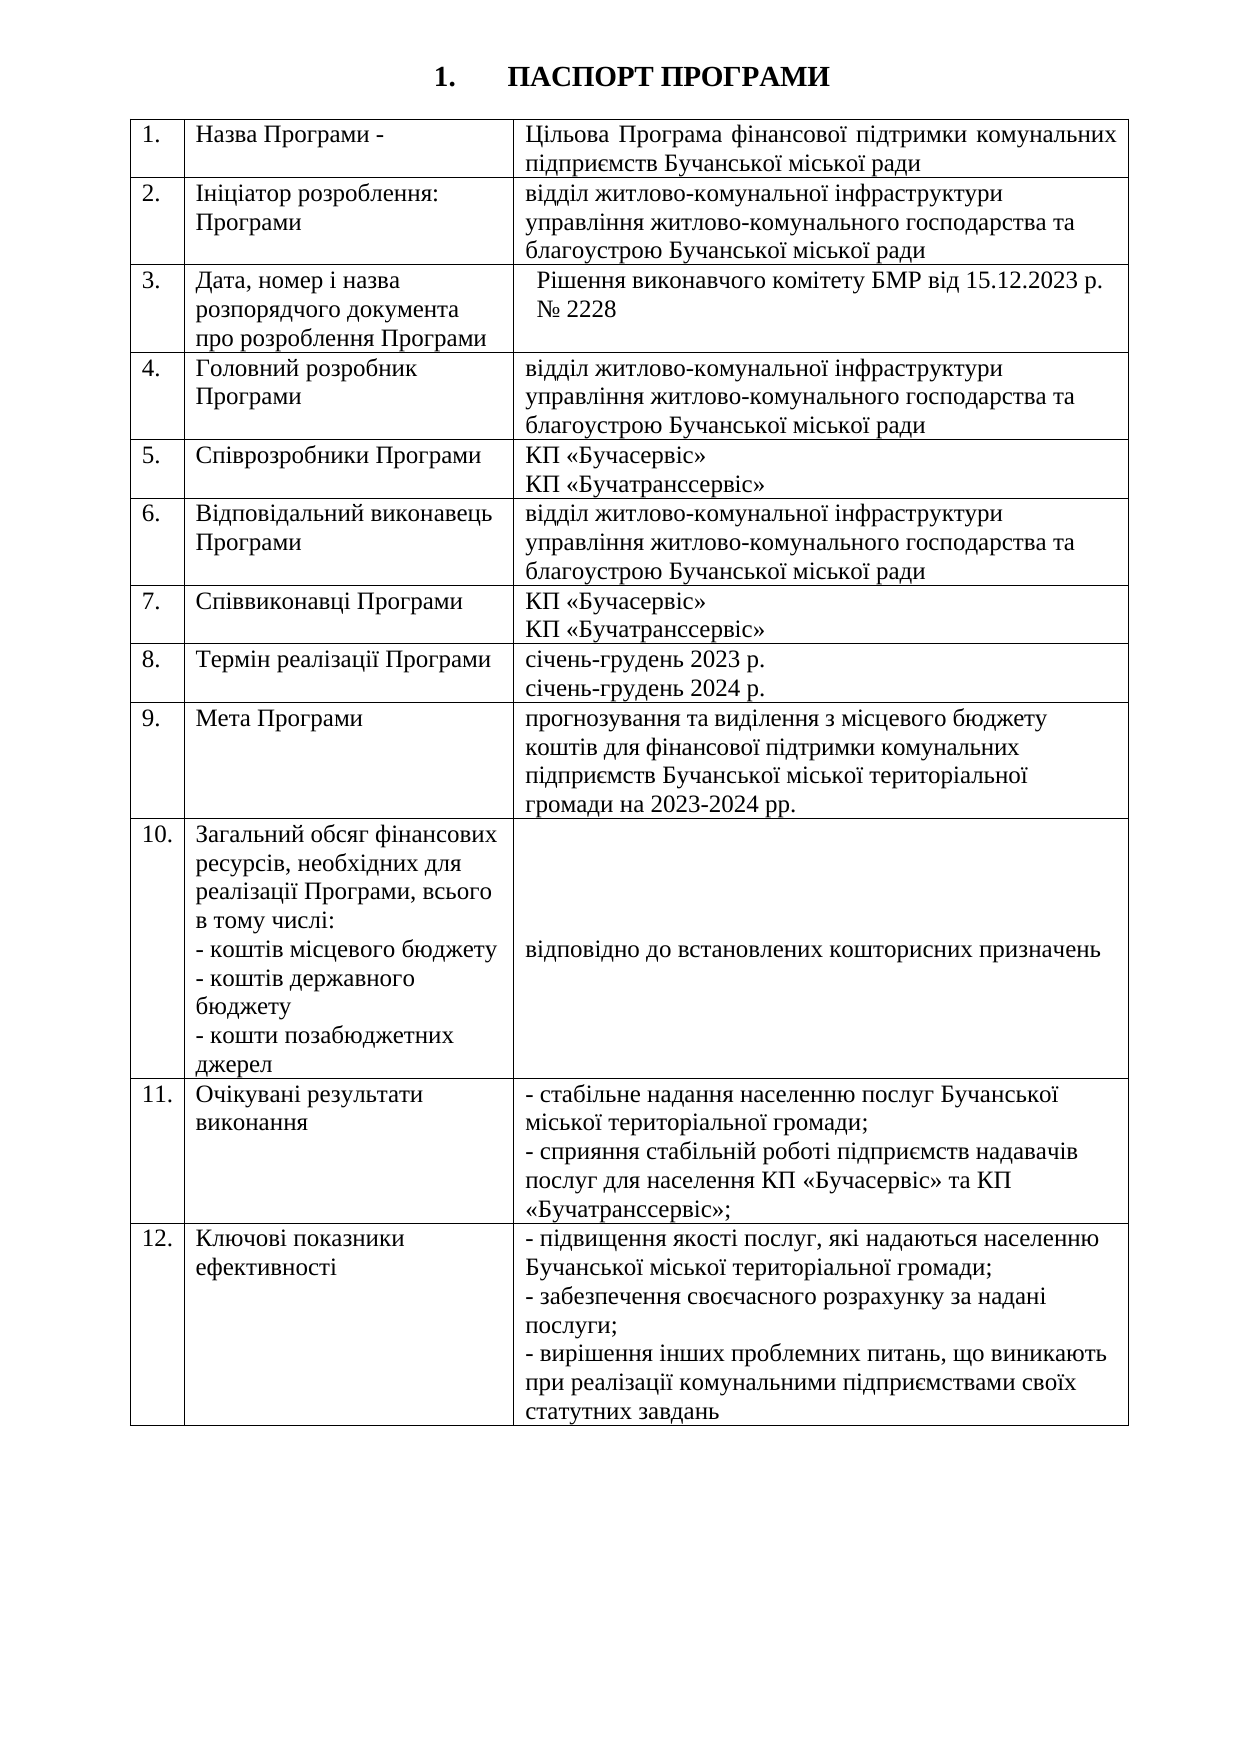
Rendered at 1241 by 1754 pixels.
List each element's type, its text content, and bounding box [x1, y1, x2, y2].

table_cell Головний розробник Програми [185, 353, 513, 439]
table_header Цільова Програма фінансової підтримки комунальних підприємств Бучанської міської ради [514, 120, 1128, 177]
table_cell 8. [131, 644, 184, 702]
table_cell відділ житлово-комунальної інфраструктури управління житлово-комунального господарства та благоустрою Бучанської міської ради [514, 499, 1128, 585]
table_cell Ініціатор розроблення: Програми [185, 178, 513, 264]
table_cell Співрозробники Програми [185, 440, 513, 497]
table_cell - стабільне надання населенню послуг Бучанської міської територіальної громади; - сприяння стабільній роботі підприємств надавачів послуг для населення КП «Бучасервіс» та КП «Бучатранссервіс»; [514, 1079, 1128, 1222]
table_cell Загальний обсяг фінансових ресурсів, необхідних для реалізації Програми, всього в тому числі: - коштів місцевого бюджету - коштів державного бюджету - кошти позабюджетних джерел [185, 819, 513, 1078]
table_cell 7. [131, 586, 184, 643]
table_cell 4. [131, 353, 184, 439]
table_header 1. [131, 120, 184, 177]
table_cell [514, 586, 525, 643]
table_header Назва Програми - [185, 120, 513, 177]
table_cell Очікувані результати виконання [185, 1079, 513, 1222]
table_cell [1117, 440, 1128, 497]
table_cell 10. [131, 819, 184, 1078]
table_cell січень-грудень 2023 р. січень-грудень 2024 р. [514, 644, 1128, 702]
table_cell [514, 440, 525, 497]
table_cell [514, 265, 1128, 352]
table_cell відповідно до встановлених кошторисних призначень [514, 819, 1128, 1078]
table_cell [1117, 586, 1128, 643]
table_cell Термін реалізації Програми [185, 644, 513, 702]
list ПАСПОРТ ПРОГРАМИ [130, 59, 1134, 93]
table_cell 3. [131, 265, 184, 352]
table_cell відділ житлово-комунальної інфраструктури управління житлово-комунального господарства та благоустрою Бучанської міської ради [514, 178, 1128, 264]
table_cell 5. [131, 440, 184, 497]
table_cell 11. [131, 1079, 184, 1222]
table_cell Ключові показники ефективності [185, 1224, 513, 1425]
table_cell 2. [131, 178, 184, 264]
table_cell Дата, номер і назва розпорядчого документа про розроблення Програми [185, 265, 513, 352]
table_cell - підвищення якості послуг, які надаються населенню Бучанської міської територіальної громади; - забезпечення своєчасного розрахунку за надані послуги; - вирішення інших проблемних питань, що виникають при реалізації комунальними підприємствами своїх статутних завдань [514, 1224, 1128, 1425]
table_cell 9. [131, 703, 184, 818]
table_cell прогнозування та виділення з місцевого бюджету коштів для фінансової підтримки комунальних підприємств Бучанської міської територіальної громади на 2023-2024 рр. [514, 703, 1128, 818]
table_cell 12. [131, 1224, 184, 1425]
table_cell відділ житлово-комунальної інфраструктури управління житлово-комунального господарства та благоустрою Бучанської міської ради [514, 353, 1128, 439]
table_cell Співвиконавці Програми [185, 586, 513, 643]
table_cell 6. [131, 499, 184, 585]
table_cell Відповідальний виконавець Програми [185, 499, 513, 585]
table_cell Мета Програми [185, 703, 513, 818]
